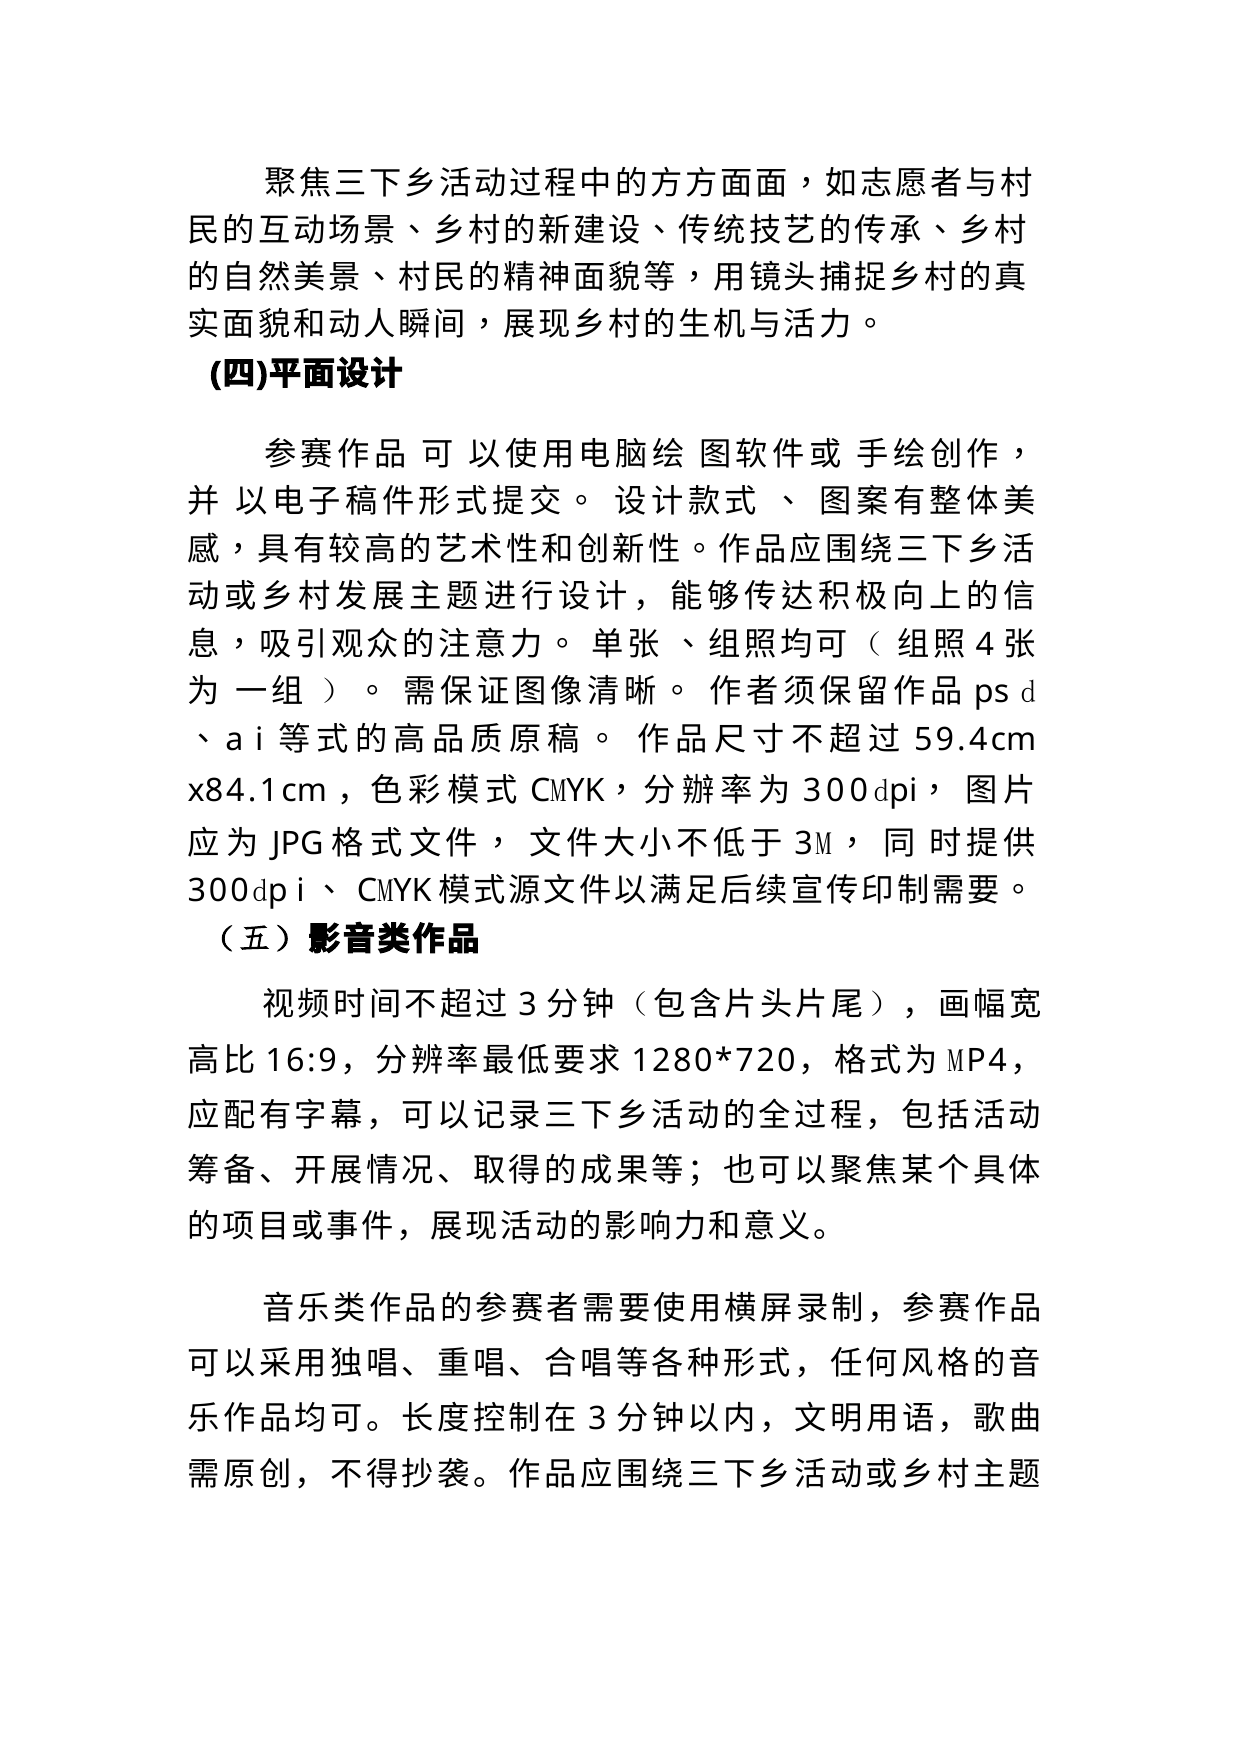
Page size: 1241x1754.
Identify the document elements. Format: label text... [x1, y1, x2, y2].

text 参赛作品 可 以使用电脑绘 图软件或 手绘创作， 并 以电子稿件形式提交。 设计款式 、 图案有整体美感，具有较高的艺术性和创新性。作品应围绕三下乡活动或乡村发展主题进行设计，能够传达积极向上的信息，吸引观众的注意力。 单张 、组照均可（ 组照4张为 一组 ）。 需保证图像清晰。 作者须保留作品ps d 、a i 等式的高品质原稿。 作品尺寸不超过59.4cm x84.1cm ，色彩模式CMYK，分辦率为300dpi， 图片应为JPG格式文件， 文件大小不低于3M， 同 时提供300dp i 、 CMYK模式源文件以满足后续宣传印制需要。 [187, 433, 1036, 906]
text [187, 1287, 1042, 1490]
list （五）影音类作品 [203, 923, 1053, 957]
text (四)平面设计 [210, 357, 1053, 391]
text 视频时间不超过3分钟（包含片头片尾），画幅宽高比16:9，分辨率最低要求1280*720，格式为MP4，应配有字幕，可以记录三下乡活动的全过程，包括活动筹备、开展情况、取得的成果等；也可以聚焦某个具体的项目或事件，展现活动的影响力和意义。 [187, 983, 1042, 1242]
text 聚焦三下乡活动过程中的方方面面，如志愿者与村民的互动场景、乡村的新建设、传统技艺的传承、乡村的自然美景、村民的精神面貌等，用镜头捕捉乡村的真实面貌和动人瞬间，展现乡村的生机与活力。 [188, 162, 1037, 340]
